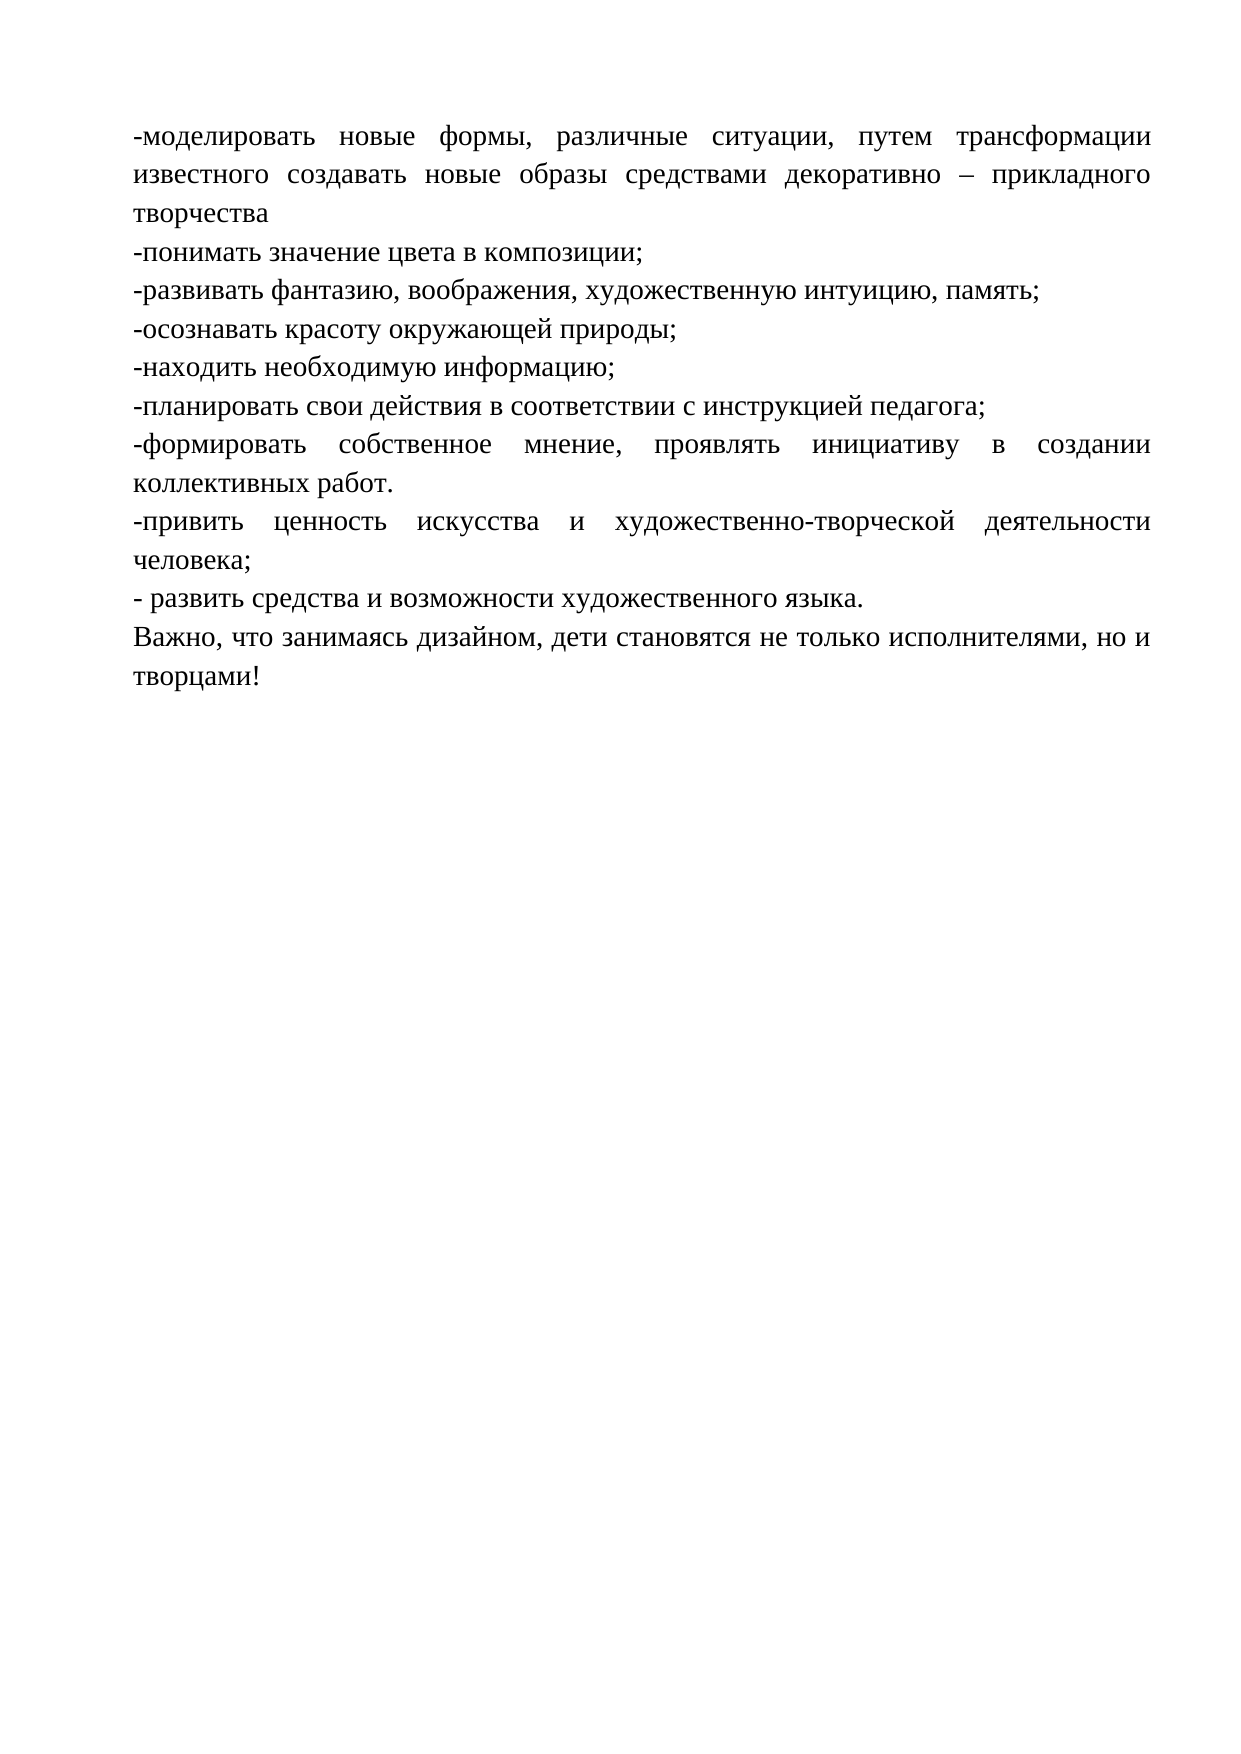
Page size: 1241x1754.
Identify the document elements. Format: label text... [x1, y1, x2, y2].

text Важно, что занимаясь дизайном, дети становятся не только исполнителями, но и творцами! [133, 619, 1152, 691]
text -моделировать новые формы, различные ситуации, путем трансформации известного создавать новые образы средствами декоративно – прикладного творчества [133, 118, 1152, 229]
text -планировать свои действия в соответствии с инструкцией педагога; [133, 388, 1152, 421]
text -находить необходимую информацию; [133, 349, 1152, 383]
text -развивать фантазию, воображения, художественную интуицию, память; [133, 272, 1152, 306]
text -понимать значение цвета в композиции; [133, 234, 1152, 267]
text -формировать собственное мнение, проявлять инициативу в создании коллективных работ. [133, 426, 1152, 498]
text -осознавать красоту окружающей природы; [133, 311, 1152, 344]
text - развить средства и возможности художественного языка. [133, 581, 1152, 614]
text -привить ценность искусства и художественно-творческой деятельности человека; [133, 503, 1152, 576]
